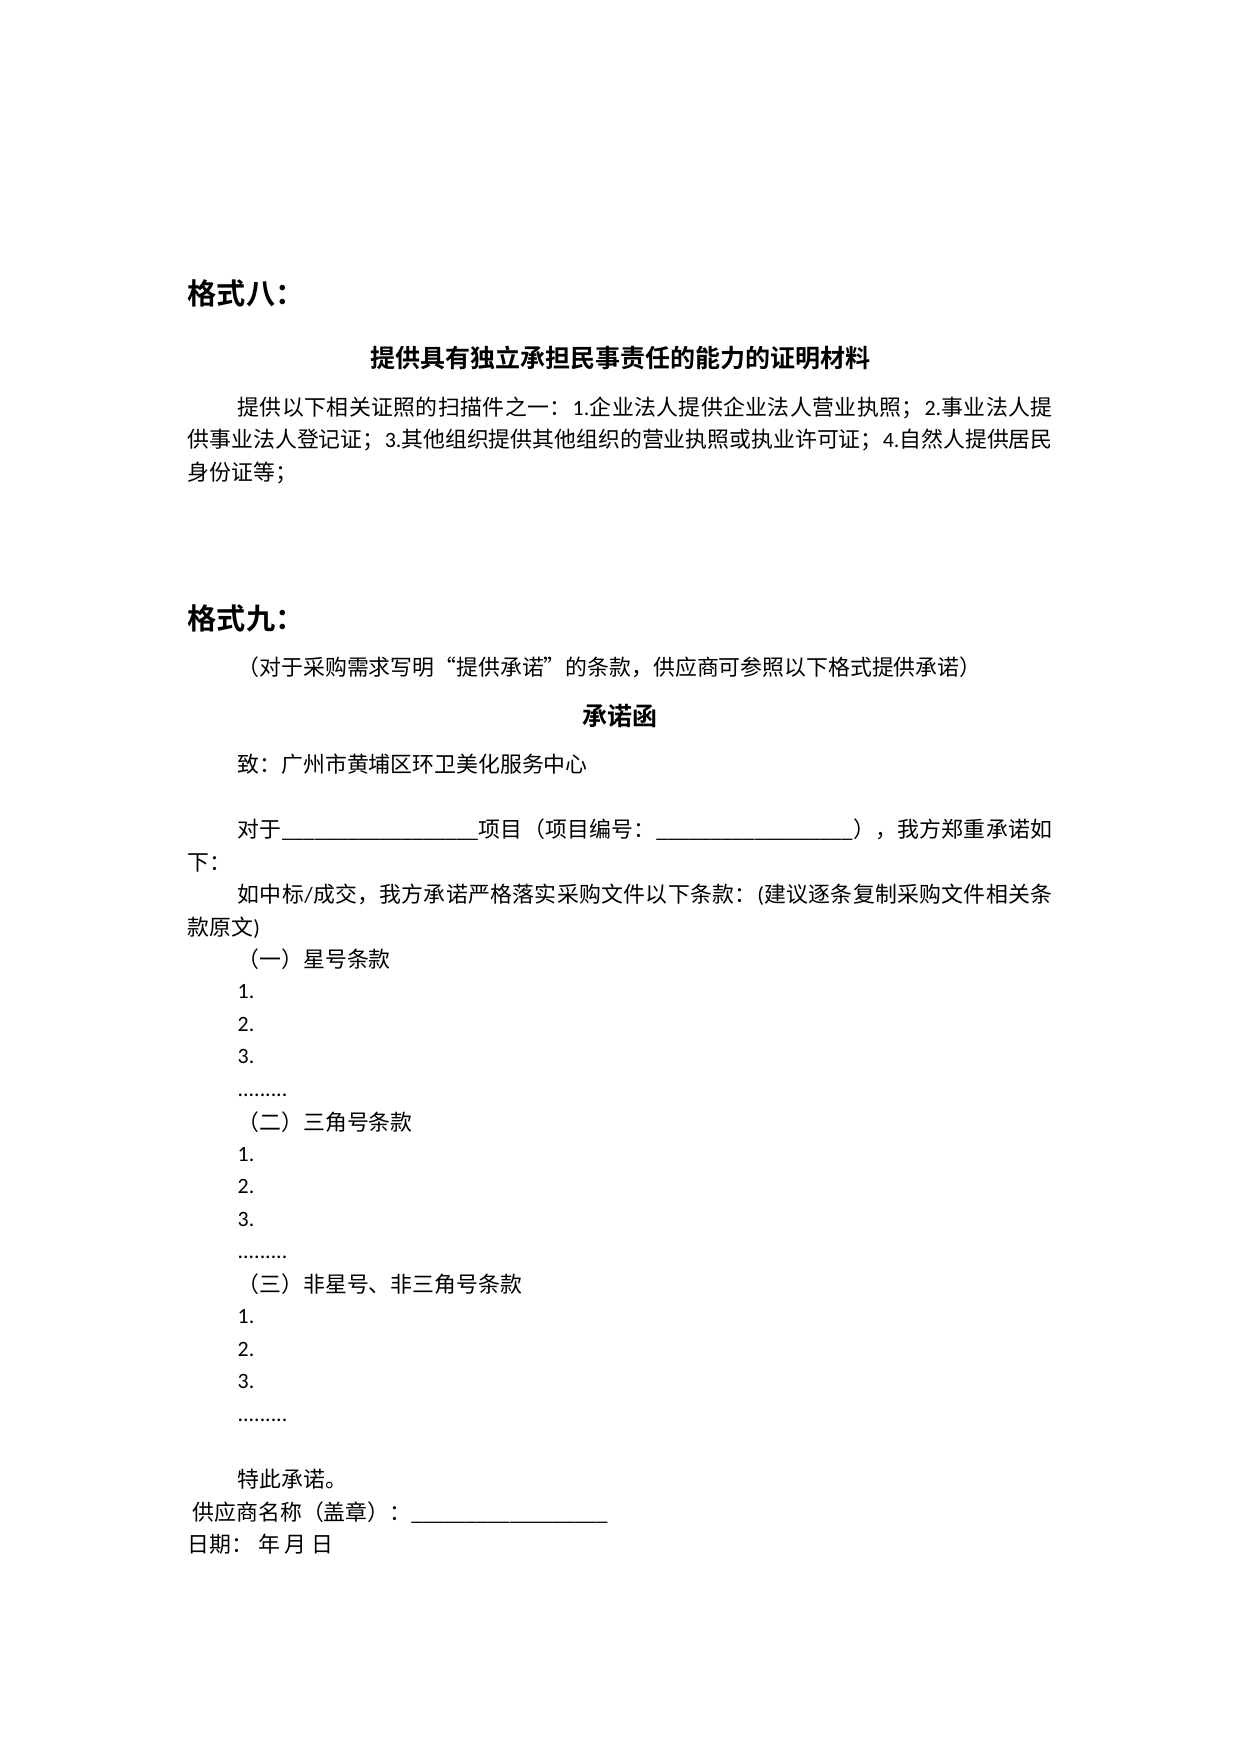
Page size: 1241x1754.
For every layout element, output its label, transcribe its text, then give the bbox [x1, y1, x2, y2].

text 3. [187, 1202, 1053, 1234]
text 提供以下相关证照的扫描件之一：1.企业法人提供企业法人营业执照；2.事业法人提供事业法人登记证；3.其他组织提供其他组织的营业执照或执业许可证；4.自然人提供居民身份证等； [187, 389, 1053, 487]
text （对于采购需求写明“提供承诺”的条款，供应商可参照以下格式提供承诺） [187, 649, 1053, 682]
text 2. [187, 1007, 1053, 1039]
text ......... [187, 1072, 1053, 1104]
text 致：广州市黄埔区环卫美化服务中心 [187, 747, 1053, 812]
text ......... [187, 1397, 1053, 1462]
text 2. [187, 1332, 1053, 1364]
text 承诺函 [187, 682, 1053, 747]
text 特此承诺。 [187, 1462, 1053, 1494]
text 格式八： [187, 259, 1053, 324]
text （一）星号条款 [187, 942, 1053, 974]
text （二）三角号条款 [187, 1104, 1053, 1137]
text ......... [187, 1234, 1053, 1267]
text 格式九： [187, 584, 1053, 649]
text 1. [187, 1137, 1053, 1169]
text 3. [187, 1039, 1053, 1072]
text 如中标/成交，我方承诺严格落实采购文件以下条款：(建议逐条复制采购文件相关条款原文) [187, 877, 1053, 942]
text 1. [187, 974, 1053, 1007]
text 3. [187, 1364, 1053, 1397]
text 1. [187, 1299, 1053, 1332]
text 对于__________________项目（项目编号：__________________），我方郑重承诺如下： [187, 812, 1053, 877]
text 提供具有独立承担民事责任的能力的证明材料 [187, 324, 1053, 389]
text （三）非星号、非三角号条款 [187, 1267, 1053, 1299]
text 供应商名称（盖章）：__________________ [187, 1494, 1053, 1527]
text 2. [187, 1169, 1053, 1202]
text 日期： 年 月 日 [187, 1527, 1053, 1559]
